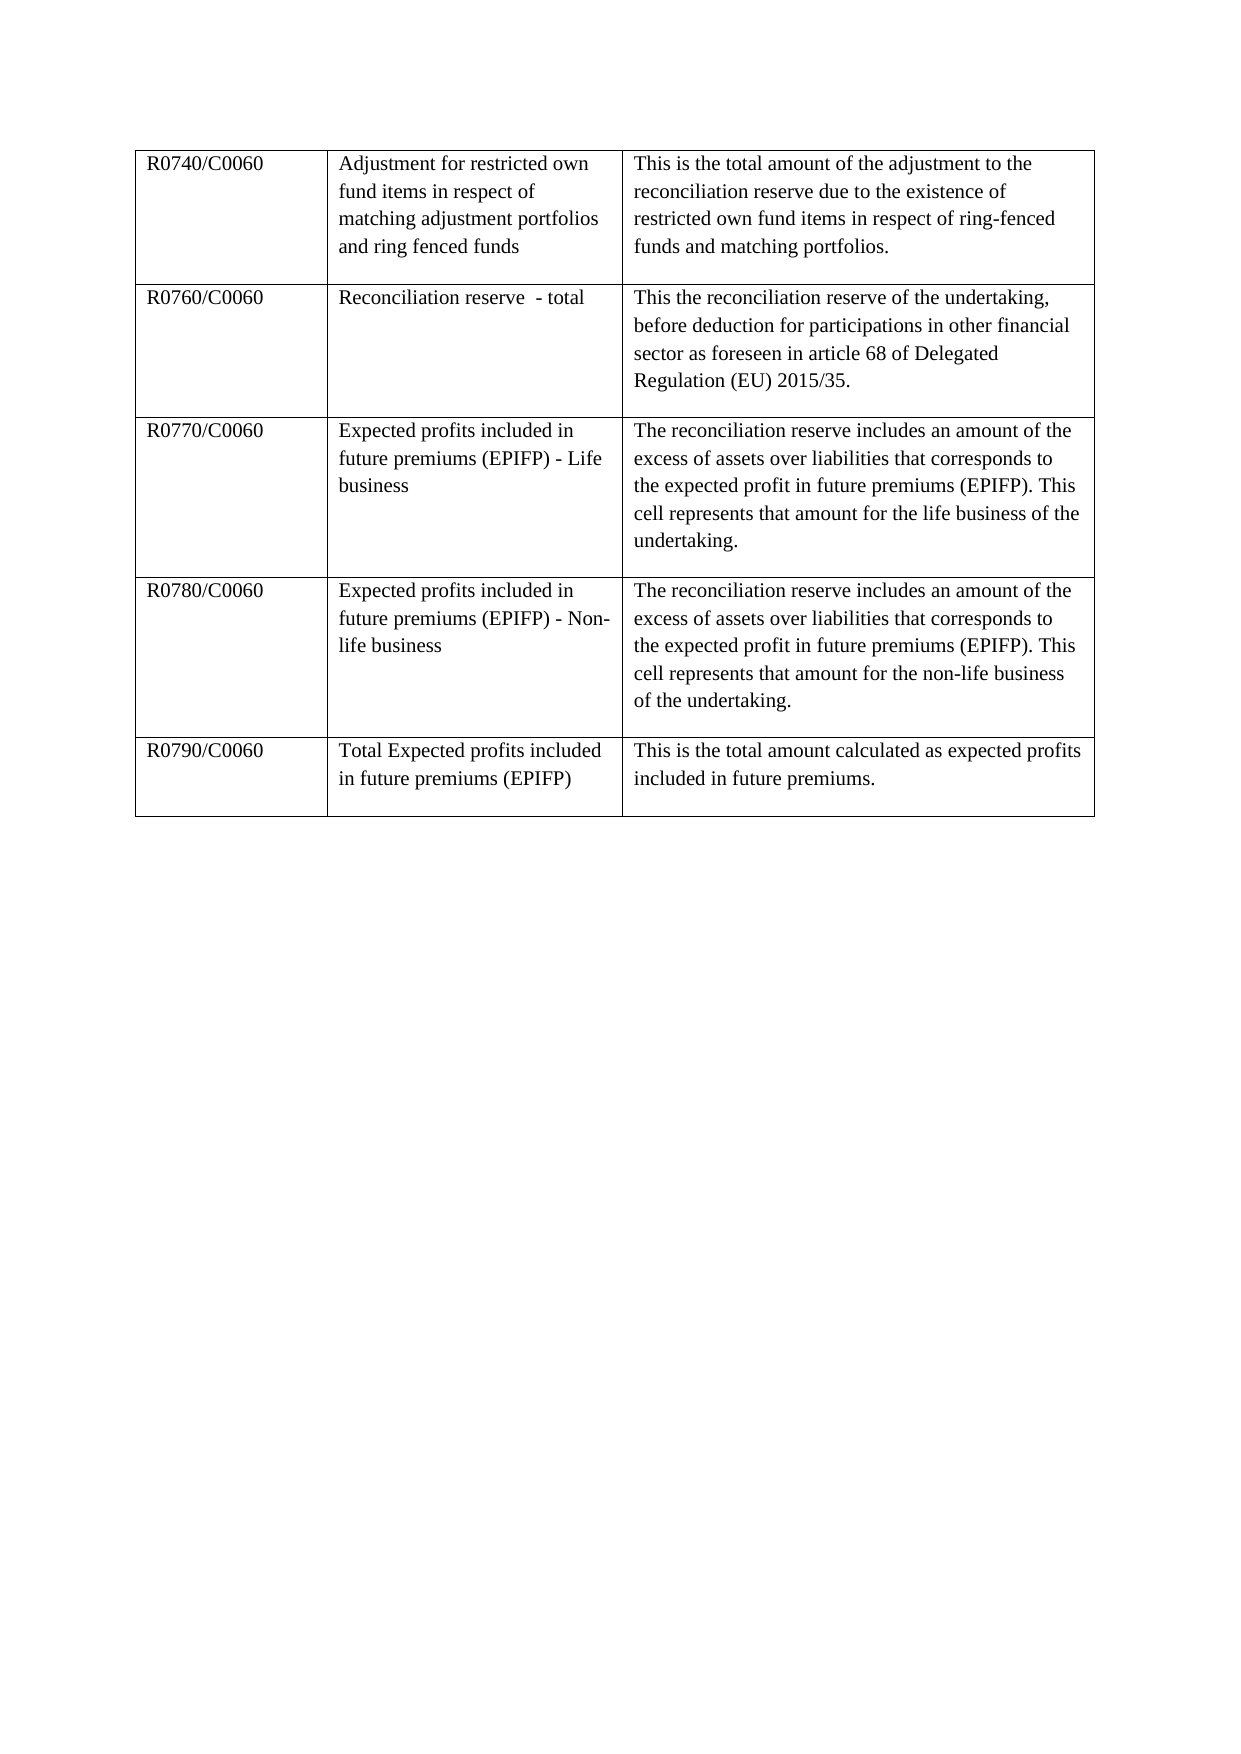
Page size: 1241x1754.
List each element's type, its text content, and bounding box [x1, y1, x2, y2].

table_cell This the reconciliation reserve of the undertaking, before deduction for participations in other financial sector as foreseen in article 68 of Delegated Regulation (EU) 2015/35. [623, 285, 1094, 417]
table_cell R0770/C0060 [136, 418, 327, 577]
table_cell This is the total amount calculated as expected profits included in future premiums. [623, 738, 1094, 816]
table_cell Total Expected profits included in future premiums (EPIFP) [328, 738, 622, 816]
table_cell Expected profits included in future premiums (EPIFP) - Life business [328, 418, 622, 577]
table_cell R0760/C0060 [136, 285, 327, 417]
table_cell Adjustment for restricted own fund items in respect of matching adjustment portfolios and ring fenced funds [328, 151, 622, 284]
table_cell R0780/C0060 [136, 578, 327, 737]
table_cell R0740/C0060 [136, 151, 327, 284]
table_cell Reconciliation reserve - total [328, 285, 622, 417]
table_cell The reconciliation reserve includes an amount of the excess of assets over liabilities that corresponds to the expected profit in future premiums (EPIFP). This cell represents that amount for the non-life business of the undertaking. [623, 578, 1094, 737]
table_cell Expected profits included in future premiums (EPIFP) - Non- life business [328, 578, 622, 737]
table_cell The reconciliation reserve includes an amount of the excess of assets over liabilities that corresponds to the expected profit in future premiums (EPIFP). This cell represents that amount for the life business of the undertaking. [623, 418, 1094, 577]
table_cell R0790/C0060 [136, 738, 327, 816]
table_cell This is the total amount of the adjustment to the reconciliation reserve due to the existence of restricted own fund items in respect of ring-fenced funds and matching portfolios. [623, 151, 1094, 284]
